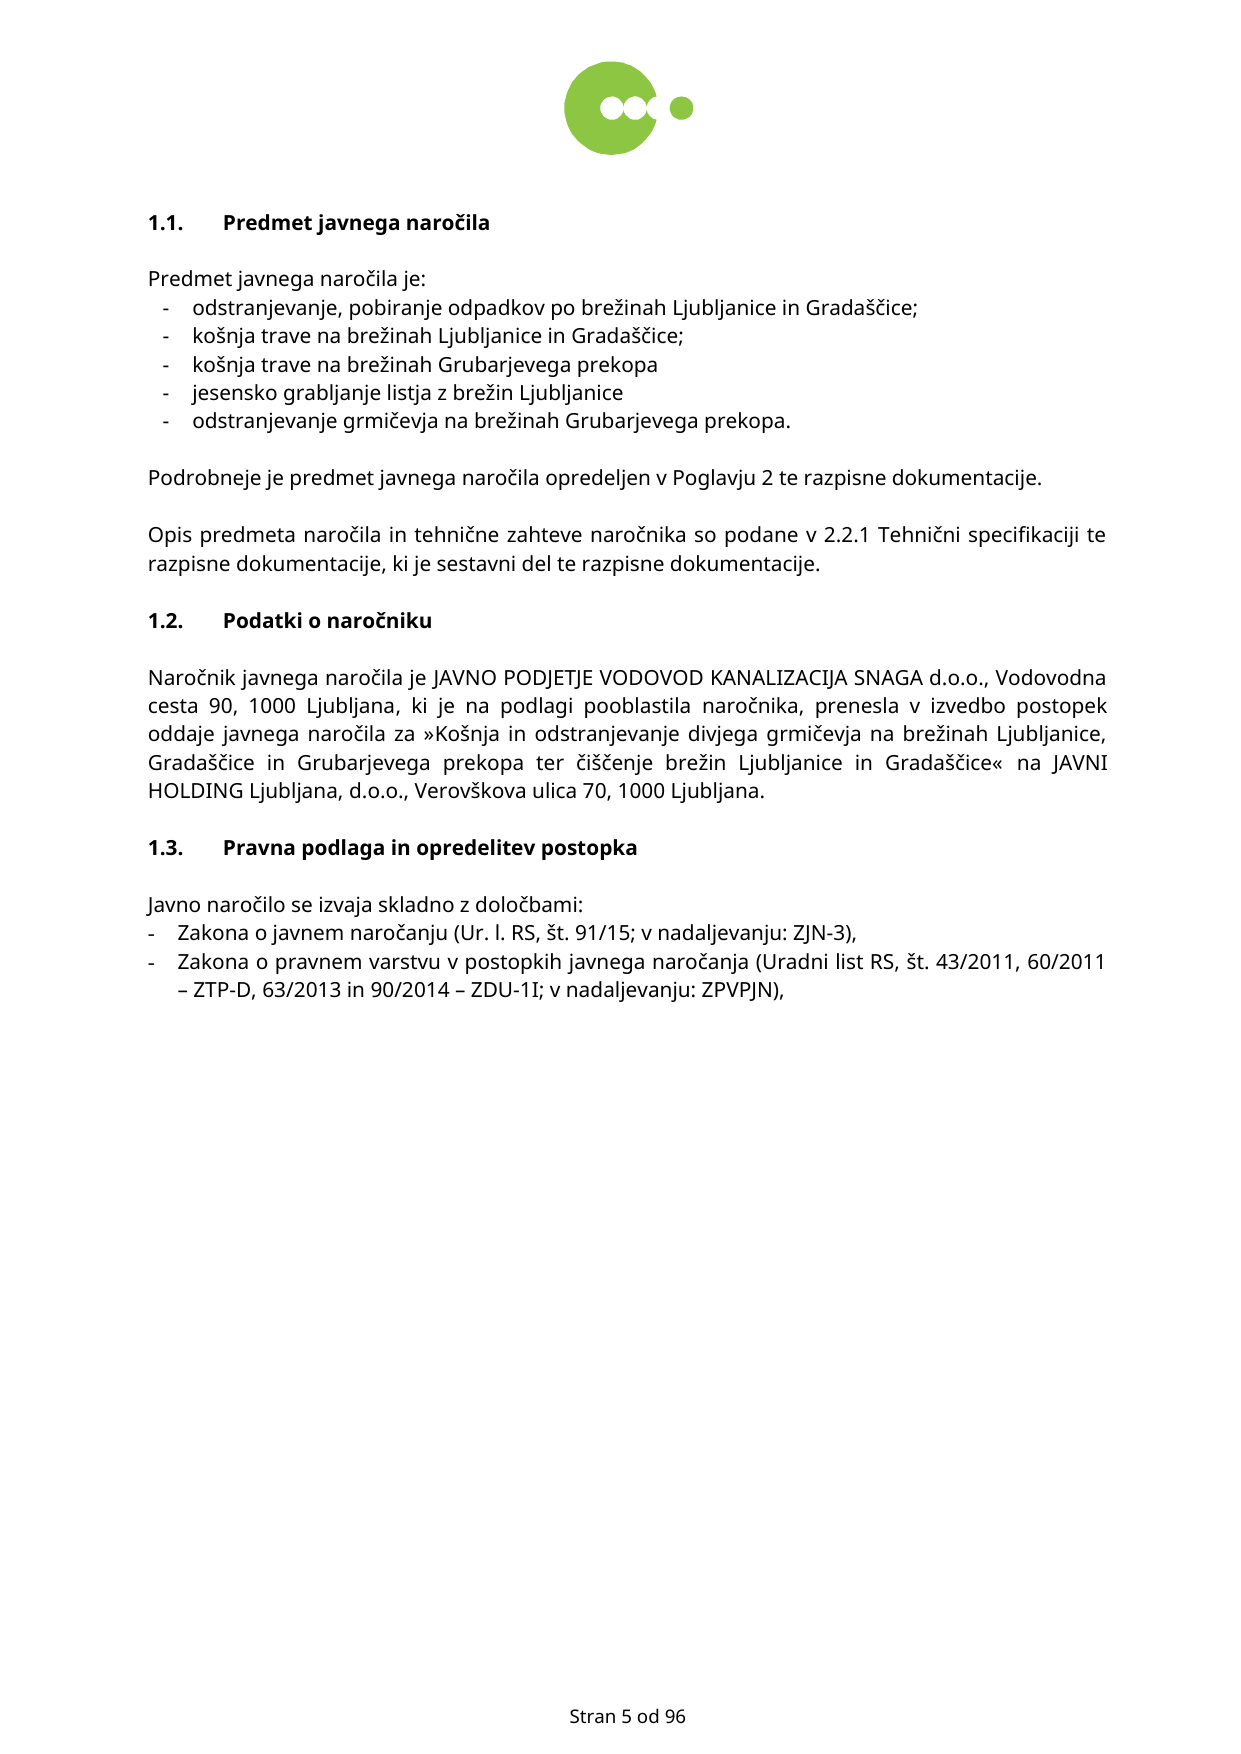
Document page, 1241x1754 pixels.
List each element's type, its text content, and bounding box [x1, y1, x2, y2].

text Javno naročilo se izvaja skladno z določbami: [148, 890, 1107, 918]
list košnja trave na brežinah Grubarjevega prekopa [162, 350, 1107, 378]
list odstranjevanje, pobiranje odpadkov po brežinah Ljubljanice in Gradaščice; [162, 293, 1107, 321]
list košnja trave na brežinah Ljubljanice in Gradaščice; [162, 321, 1107, 350]
list Zakona o pravnem varstvu v postopkih javnega naročanja (Uradni list RS, št. 43/2011, 60/2011 – ZTP-D, 63/2013 in 90/2014 – ZDU-1I; v nadaljevanju: ZPVPJN), [148, 947, 1107, 1004]
list Predmet javnega naročila [148, 208, 1107, 236]
list Podatki o naročniku [148, 606, 1107, 634]
text Predmet javnega naročila je: [148, 264, 1107, 293]
list Zakona o javnem naročanju (Ur. l. RS, št. 91/15; v nadaljevanju: ZJN-3), [148, 918, 1107, 947]
list jesensko grabljanje listja z brežin Ljubljanice [162, 378, 1107, 407]
list odstranjevanje grmičevja na brežinah Grubarjevega prekopa. [162, 407, 1107, 435]
list Pravna podlaga in opredelitev postopka [148, 833, 1107, 862]
text Opis predmeta naročila in tehnične zahteve naročnika so podane v 2.2.1 Tehnični specifikaciji te razpisne dokumentacije, ki je sestavni del te razpisne dokumentacije. [148, 520, 1107, 577]
text Naročnik javnega naročila je JAVNO PODJETJE VODOVOD KANALIZACIJA SNAGA d.o.o., Vodovodna cesta 90, 1000 Ljubljana, ki je na podlagi pooblastila naročnika, prenesla v izvedbo postopek oddaje javnega naročila za »Košnja in odstranjevanje divjega grmičevja na brežinah Ljubljanice, Gradaščice in Grubarjevega prekopa ter čiščenje brežin Ljubljanice in Gradaščice« na JAVNI HOLDING Ljubljana, d.o.o., Verovškova ulica 70, 1000 Ljubljana. [148, 663, 1108, 805]
text Podrobneje je predmet javnega naročila opredeljen v Poglavju 2 te razpisne dokumentacije. [148, 463, 1107, 492]
